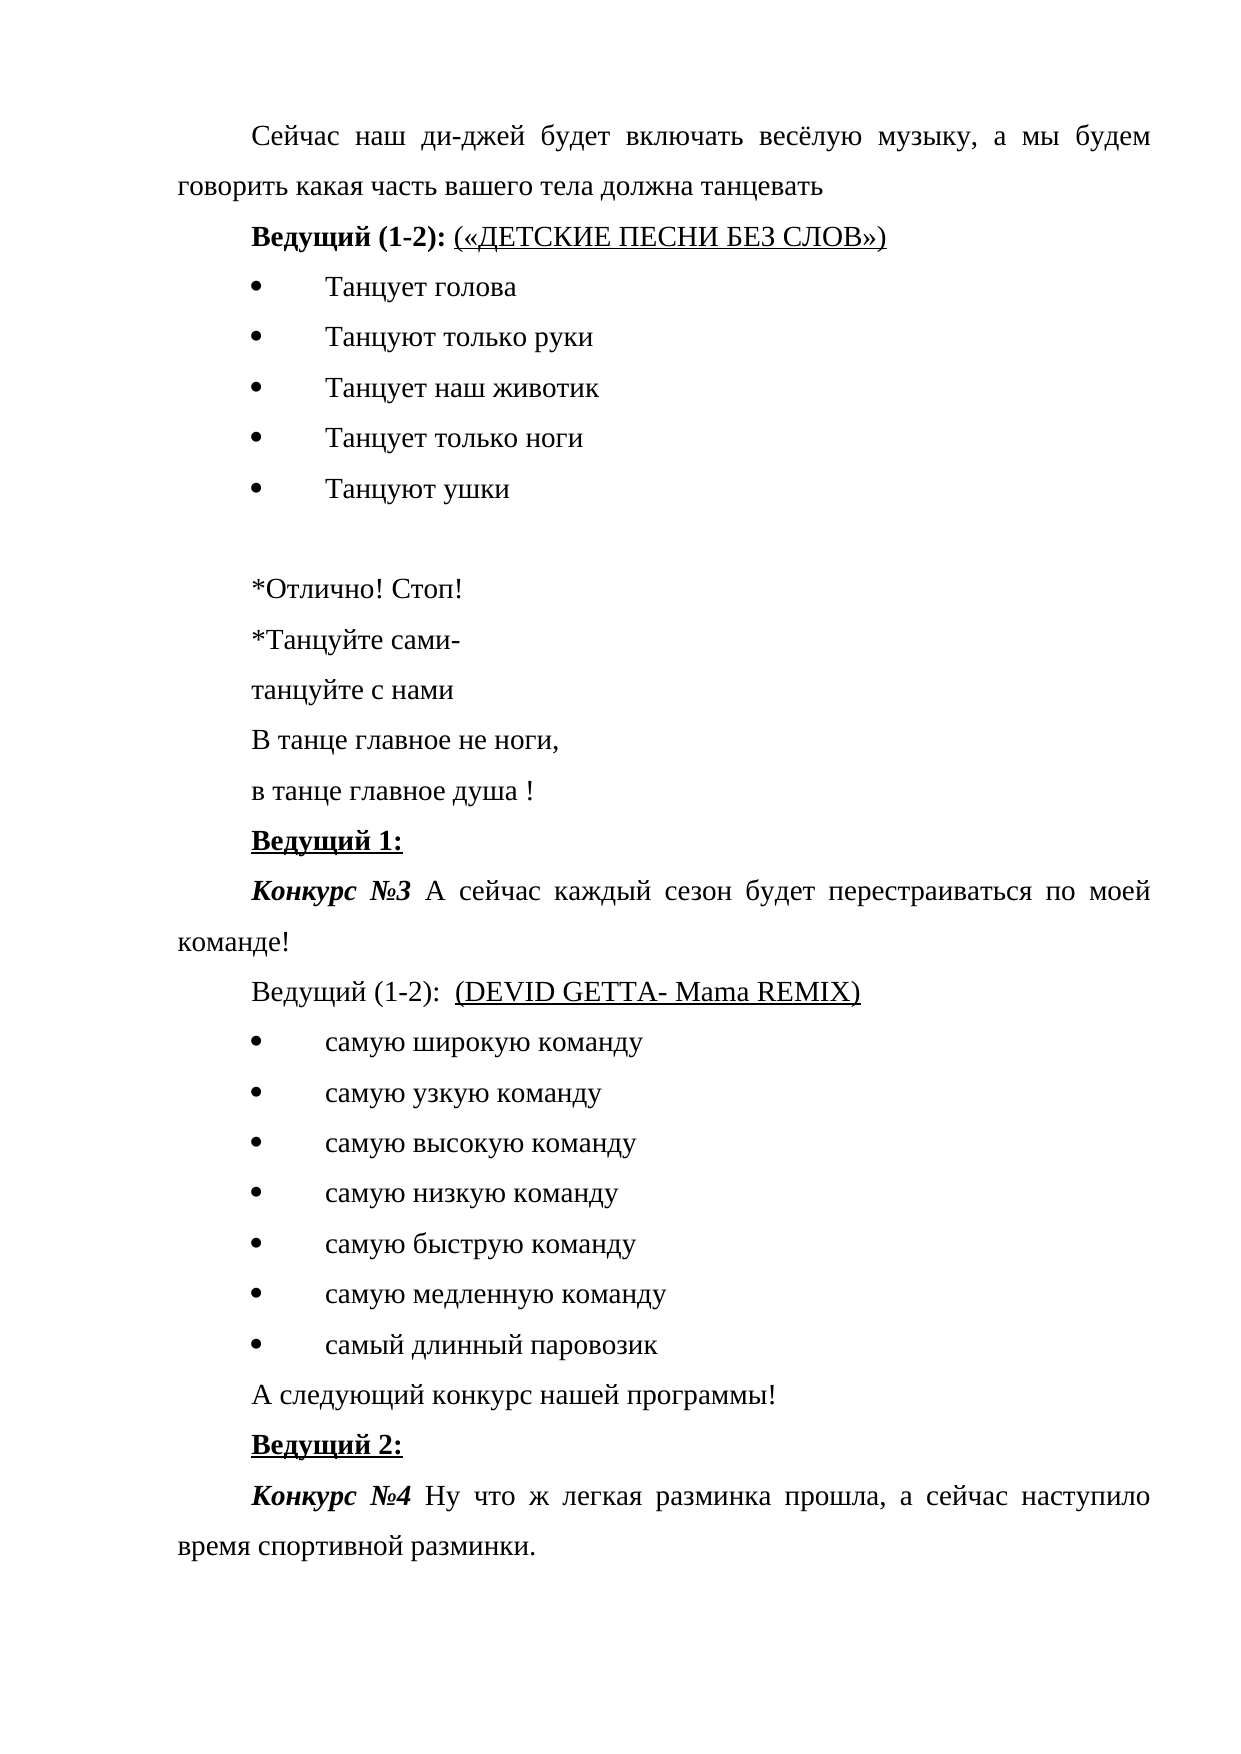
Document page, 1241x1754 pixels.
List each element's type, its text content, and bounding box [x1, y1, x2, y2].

list самую широкую команду [177, 1024, 1152, 1058]
text *Отлично! Стоп! [177, 571, 1152, 605]
list самую низкую команду [177, 1176, 1152, 1209]
text Ведущий (1-2): (DEVID GETTA- Mama REMIX) [177, 974, 1152, 1007]
text Ведущий 1: [177, 823, 1152, 857]
text Конкурс №4 Ну что ж легкая разминка прошла, а сейчас наступило время спортивной разминки. [177, 1478, 1152, 1562]
list самую быструю команду [177, 1226, 1152, 1259]
text Ведущий (1-2): («ДЕТСКИЕ ПЕСНИ БЕЗ СЛОВ») [177, 219, 1152, 252]
list Танцуют ушки [177, 471, 1152, 504]
list Танцует только ноги [177, 420, 1152, 454]
list самую узкую команду [177, 1075, 1152, 1108]
text А следующий конкурс нашей программы! [177, 1377, 1152, 1411]
list самую высокую команду [177, 1125, 1152, 1159]
list самую медленную команду [177, 1276, 1152, 1310]
list Танцуют только руки [177, 319, 1152, 353]
text Сейчас наш ди-джей будет включать весёлую музыку, а мы будем говорить какая часть вашего тела должна танцевать [177, 118, 1152, 202]
text Конкурс №3 А сейчас каждый сезон будет перестраиваться по моей команде! [177, 873, 1152, 957]
text *Танцуйте сами- танцуйте с нами В танце главное не ноги, в танце главное душа ! [251, 622, 1152, 806]
text Ведущий 2: [177, 1427, 1152, 1461]
list самый длинный паровозик [177, 1327, 1152, 1360]
list Танцует голова [177, 269, 1152, 303]
list Танцует наш животик [177, 370, 1152, 403]
